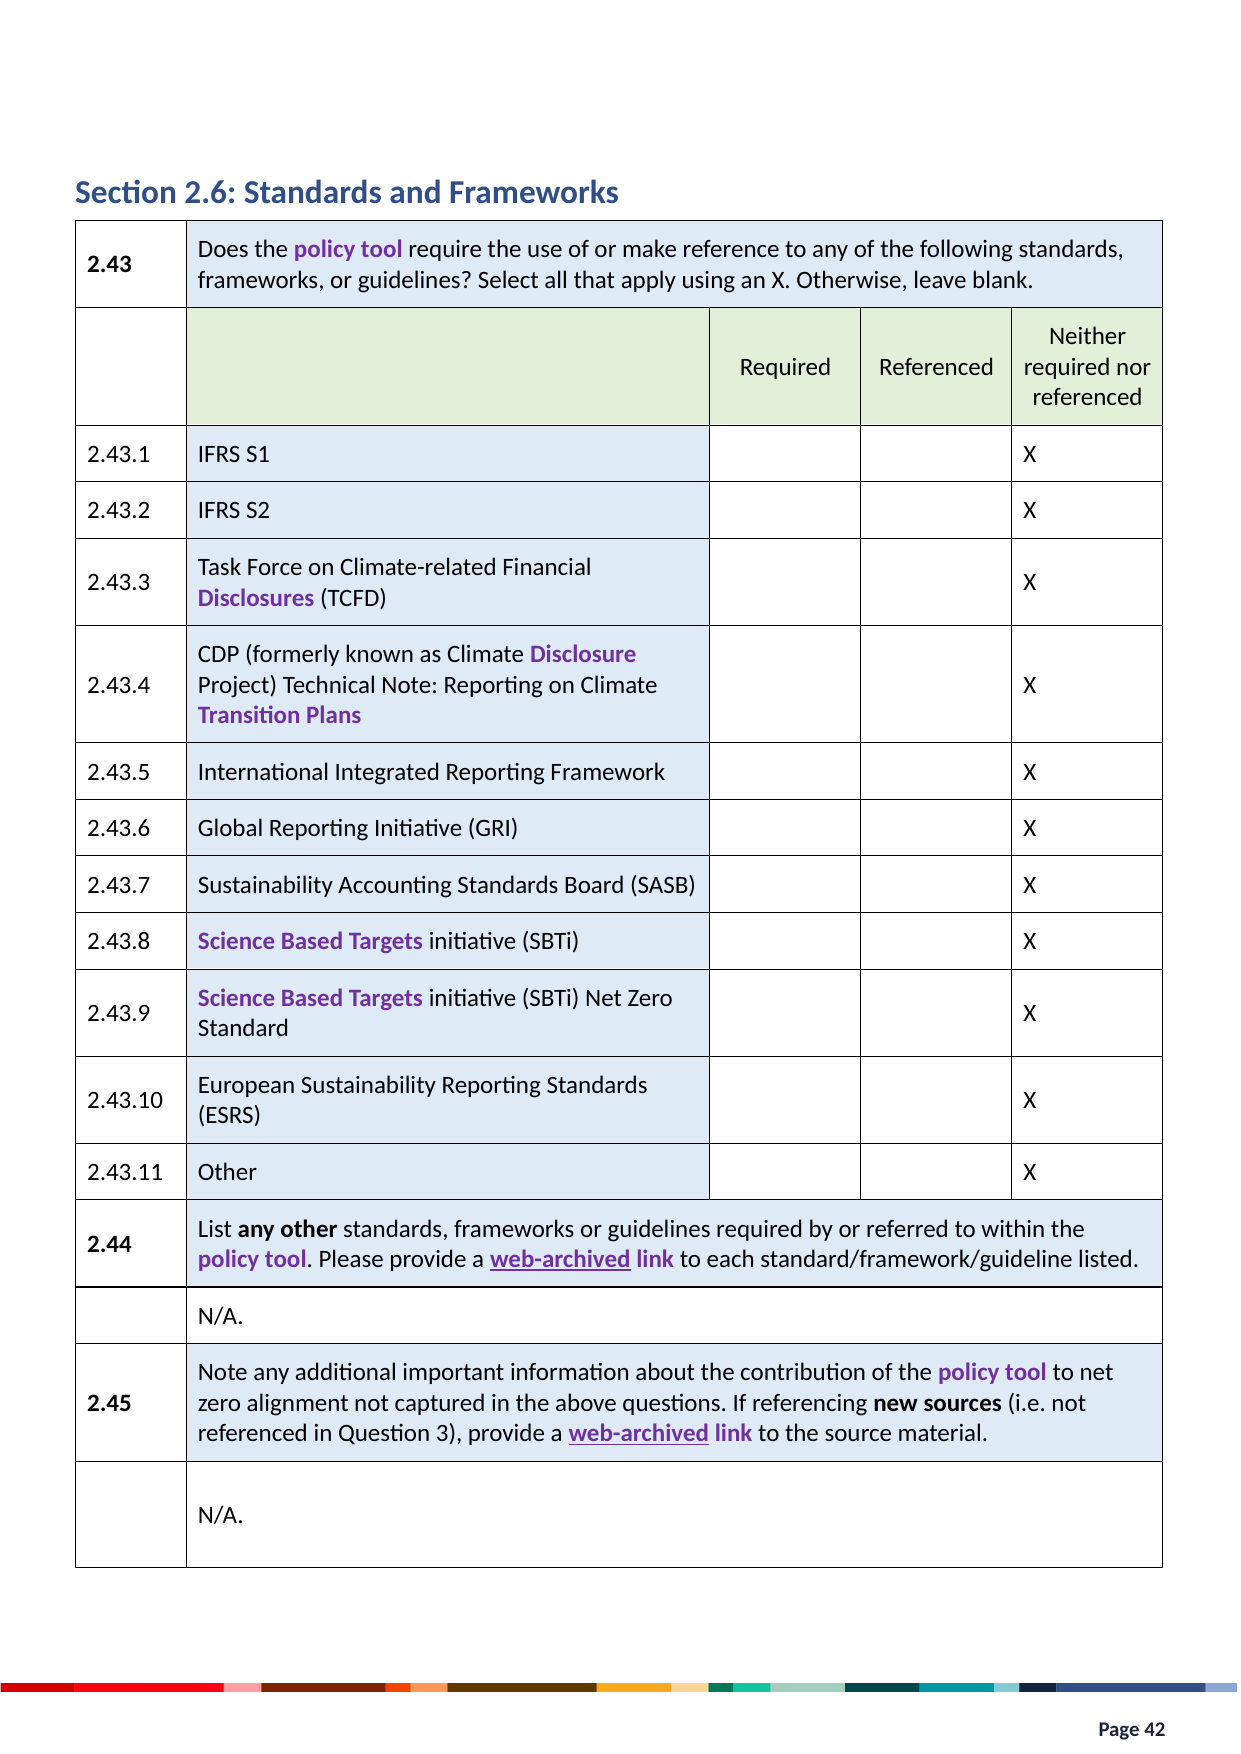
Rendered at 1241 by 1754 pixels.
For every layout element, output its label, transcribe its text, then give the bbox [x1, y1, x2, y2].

table_header Does the policy tool require the use of or make reference to any of the following standards, frameworks, or guidelines? Select all that apply using an X. Otherwise, leave blank. [187, 221, 1162, 307]
table_cell [861, 856, 1011, 912]
table_cell List any other standards, frameworks or guidelines required by or referred to within the policy tool. Please provide a web-archived link to each standard/framework/guideline listed. [187, 1200, 1162, 1286]
table_cell 2.43.4 [76, 626, 186, 742]
table_cell X [1012, 856, 1162, 912]
table_cell Required [710, 308, 860, 424]
table_cell 2.43.6 [76, 800, 186, 855]
table_cell [710, 1057, 860, 1143]
table_cell N/A. [187, 1462, 1162, 1567]
table_cell [710, 970, 860, 1056]
table_cell [187, 308, 709, 424]
table_cell Task Force on Climate-related Financial Disclosures (TCFD) [187, 539, 709, 625]
table_header 2.43 [76, 221, 186, 307]
table_cell X [1012, 800, 1162, 855]
table_cell [861, 482, 1011, 538]
table_cell CDP (formerly known as Climate Disclosure Project) Technical Note: Reporting on Climate Transition Plans [187, 626, 709, 742]
table_cell [710, 913, 860, 968]
table_cell X [1012, 970, 1162, 1056]
table_cell X [1012, 1057, 1162, 1143]
table_cell [861, 970, 1011, 1056]
table_cell [76, 1288, 186, 1343]
picture [0, 1683, 1236, 1692]
table_cell 2.43.2 [76, 482, 186, 538]
table_cell 2.43.7 [76, 856, 186, 912]
table_cell X [1012, 482, 1162, 538]
table_cell [861, 1144, 1011, 1199]
table_cell [861, 800, 1011, 855]
table_cell 2.43.10 [76, 1057, 186, 1143]
table_cell Referenced [861, 308, 1011, 424]
table_cell [710, 1144, 860, 1199]
table_cell [861, 1057, 1011, 1143]
table_cell [710, 626, 860, 742]
table_cell [710, 482, 860, 538]
table_cell [861, 539, 1011, 625]
table_cell [710, 426, 860, 481]
table_cell X [1012, 1144, 1162, 1199]
table_cell [710, 800, 860, 855]
table_cell 2.43.8 [76, 913, 186, 968]
table_cell [861, 743, 1011, 799]
table_cell [710, 743, 860, 799]
table_cell Other [187, 1144, 709, 1199]
table_cell [710, 856, 860, 912]
table_cell Neither required nor referenced [1012, 308, 1162, 424]
table_cell X [1012, 539, 1162, 625]
table_cell [710, 539, 860, 625]
table_cell 2.43.1 [76, 426, 186, 481]
table_cell 2.43.3 [76, 539, 186, 625]
table_cell Global Reporting Initiative (GRI) [187, 800, 709, 855]
table_cell [861, 426, 1011, 481]
table_cell X [1012, 626, 1162, 742]
table_cell IFRS S2 [187, 482, 709, 538]
table_cell X [1012, 426, 1162, 481]
table_cell International Integrated Reporting Framework [187, 743, 709, 799]
table_cell N/A. [187, 1288, 1162, 1343]
table_cell [861, 913, 1011, 968]
table_cell X [1012, 913, 1162, 968]
table_cell Note any additional important information about the contribution of the policy tool to net zero alignment not captured in the above questions. If referencing new sources (i.e. not referenced in Question 3), provide a web-archived link to the source material. [187, 1344, 1162, 1461]
subtitle Section 2.6: Standards and Frameworks [75, 171, 1165, 211]
table_cell 2.43.9 [76, 970, 186, 1056]
table_cell European Sustainability Reporting Standards (ESRS) [187, 1057, 709, 1143]
table_cell 2.45 [76, 1344, 186, 1461]
table_cell Science Based Targets initiative (SBTi) [187, 913, 709, 968]
table_cell 2.44 [76, 1200, 186, 1286]
table_cell Science Based Targets initiative (SBTi) Net Zero Standard [187, 970, 709, 1056]
table_cell 2.43.11 [76, 1144, 186, 1199]
table_cell [76, 308, 186, 424]
table_cell Sustainability Accounting Standards Board (SASB) [187, 856, 709, 912]
table_cell [76, 1462, 186, 1567]
table_cell [861, 626, 1011, 742]
table_cell IFRS S1 [187, 426, 709, 481]
table_cell X [1012, 743, 1162, 799]
table_cell 2.43.5 [76, 743, 186, 799]
